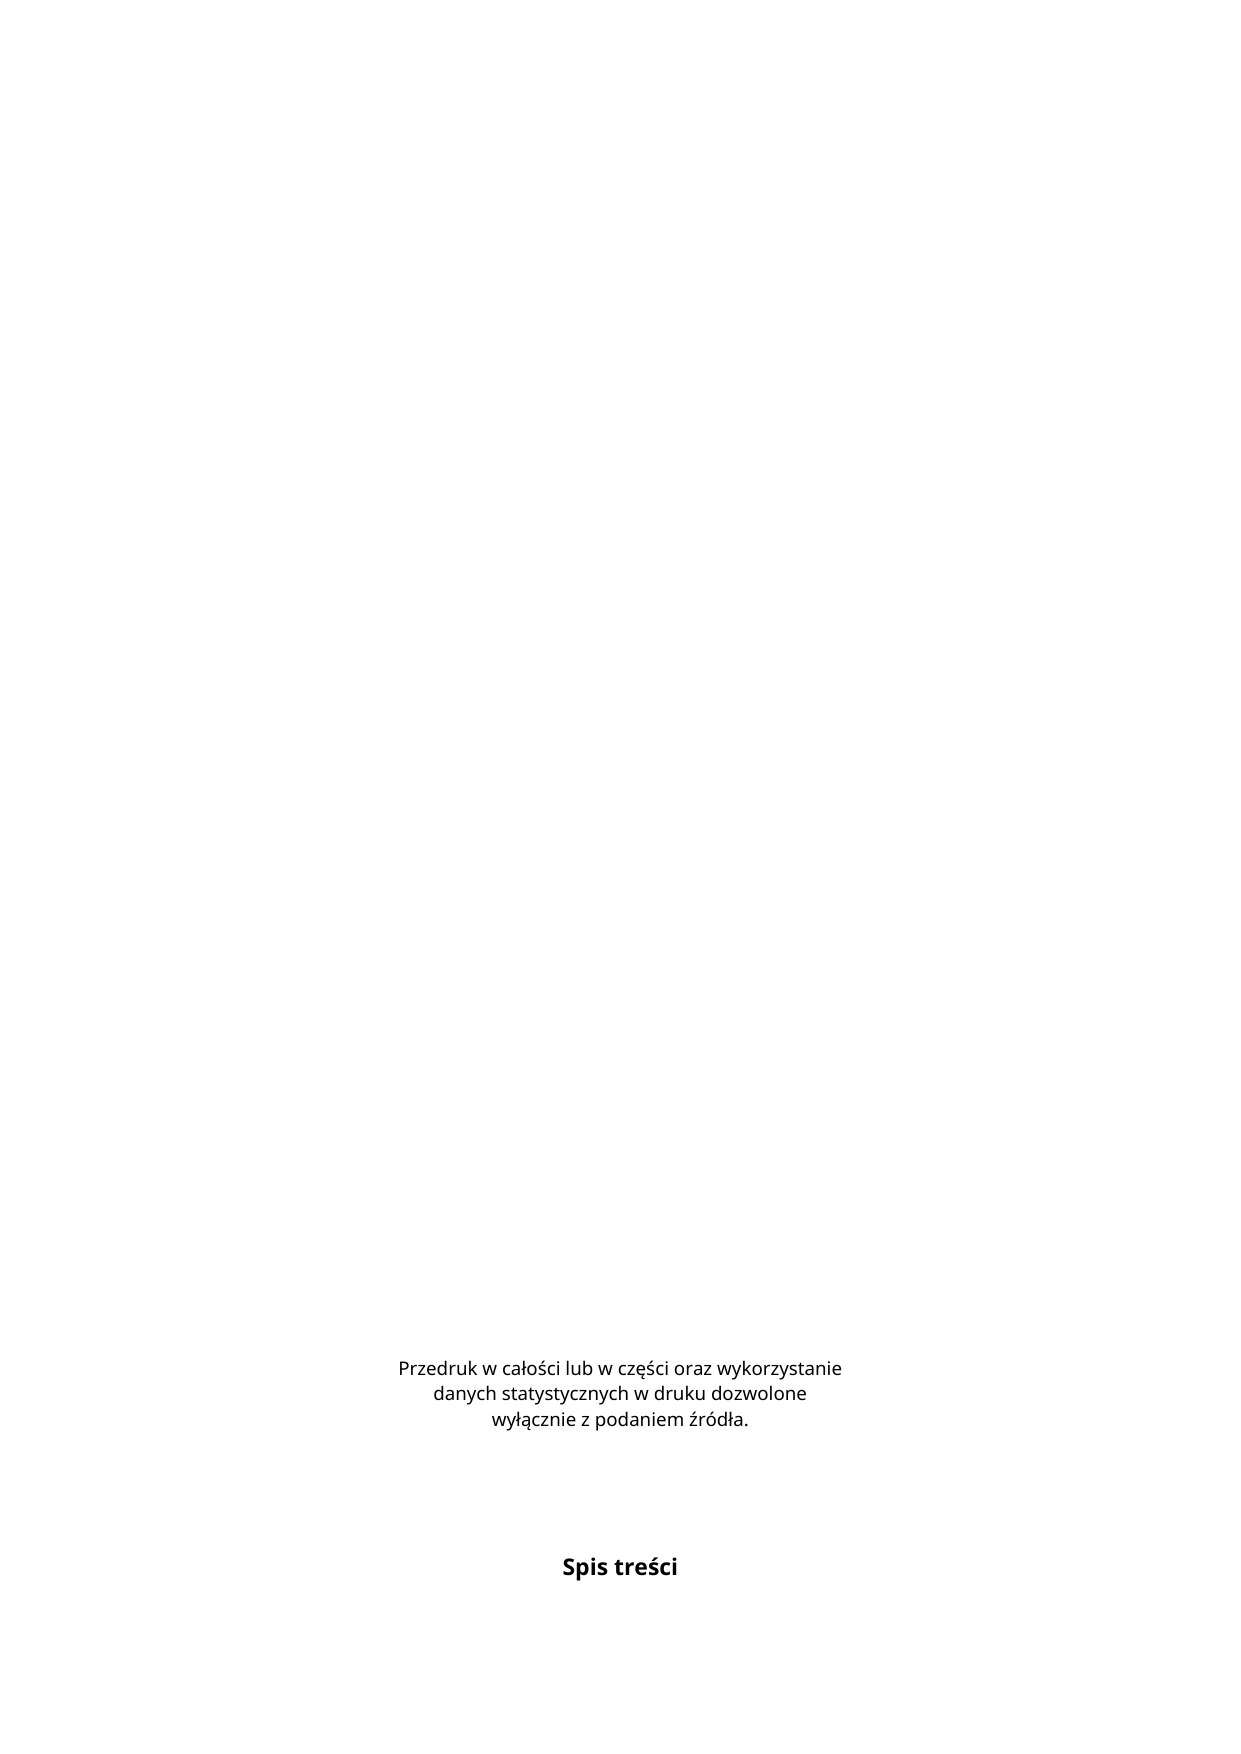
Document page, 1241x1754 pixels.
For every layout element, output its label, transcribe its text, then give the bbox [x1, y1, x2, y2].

text Przedruk w całości lub w części oraz wykorzystanie [148, 1355, 1092, 1381]
text wyłącznie z podaniem źródła. [148, 1406, 1092, 1432]
title Spis treści [148, 1551, 1092, 1582]
text danych statystycznych w druku dozwolone [148, 1381, 1092, 1406]
